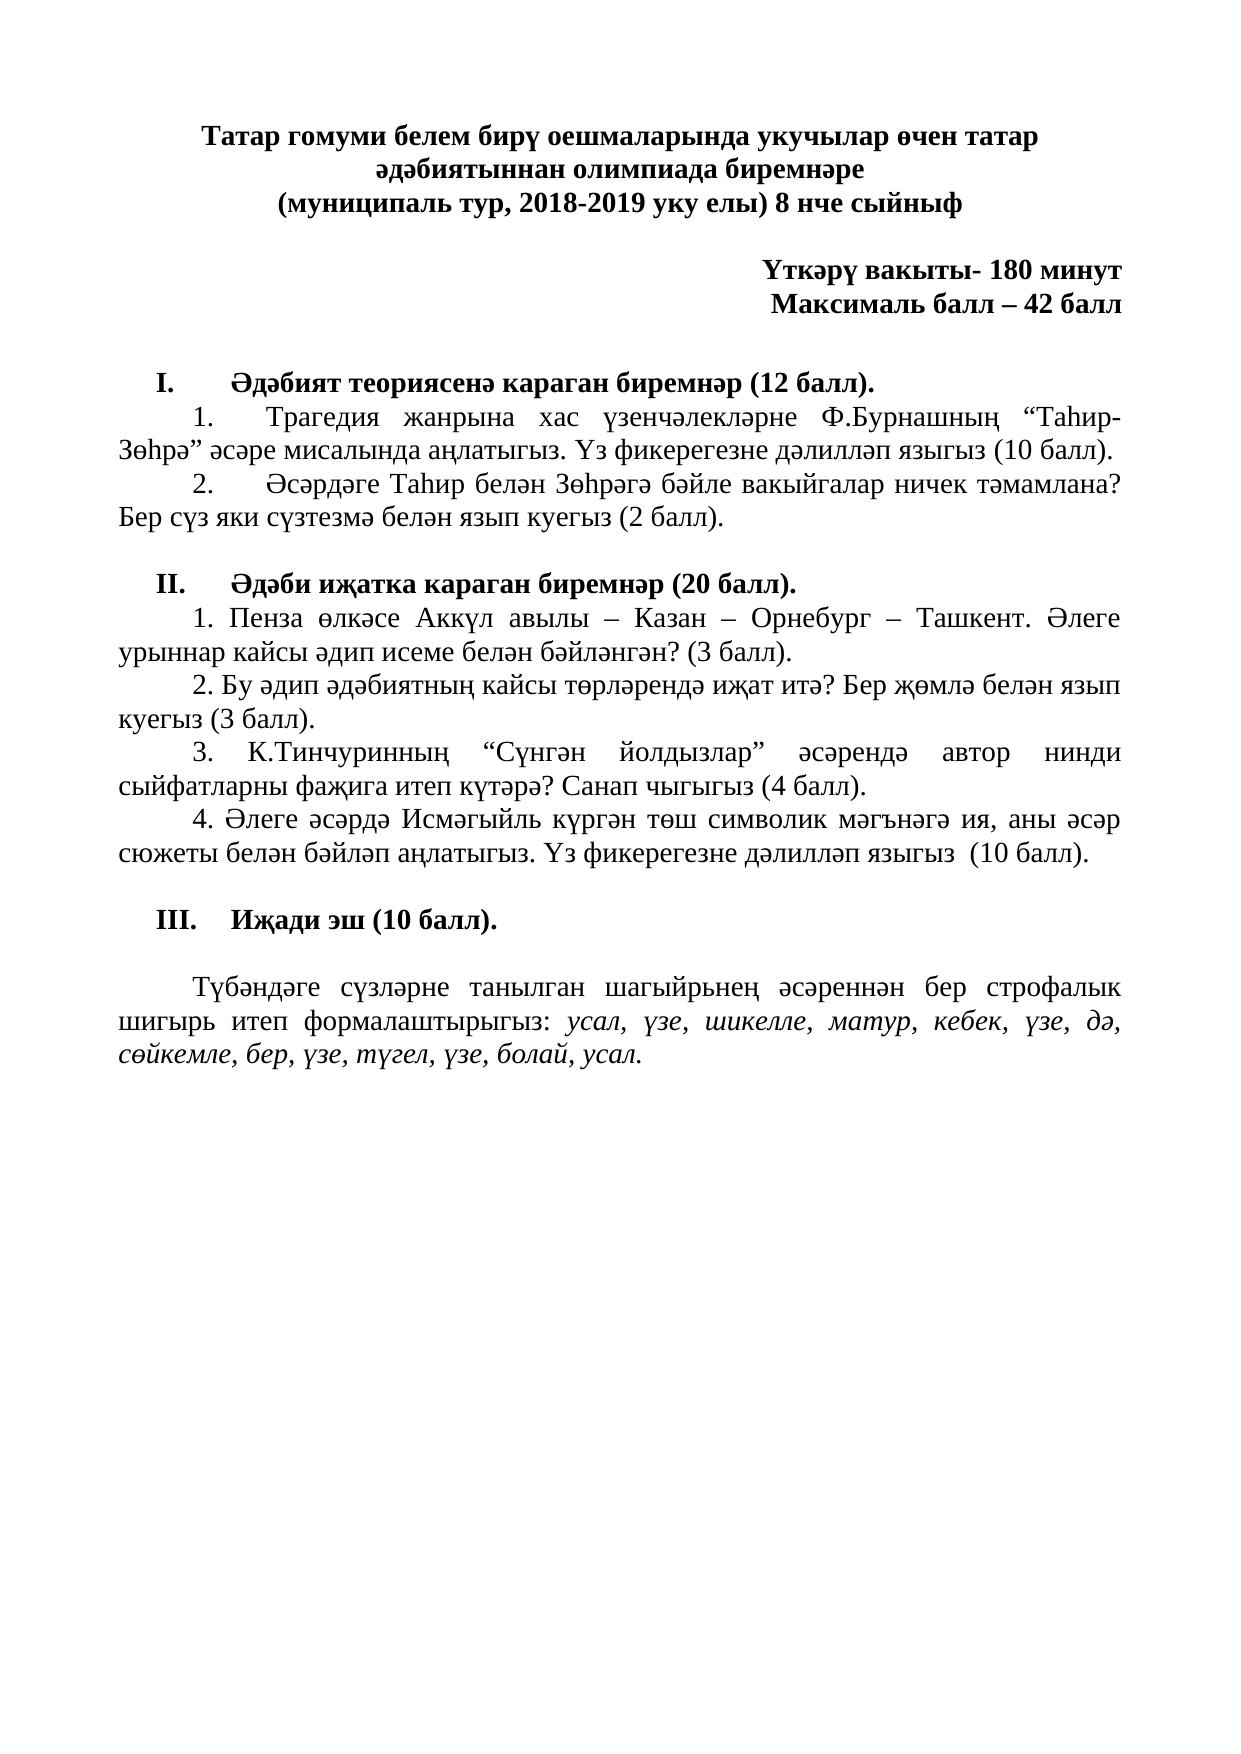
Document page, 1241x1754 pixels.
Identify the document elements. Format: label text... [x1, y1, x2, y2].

list Әдәби иҗатка караган биремнәр (20 балл). [156, 567, 1122, 600]
list Әсәрдәге Таһир белән Зөһрәгә бәйле вакыйгалар ничек тәмамлана? Бер сүз яки сүзтезмә белән язып куегыз (2 балл). [118, 466, 1122, 533]
list Әдәбият теориясенә караган биремнәр (12 балл). [156, 365, 1122, 399]
text 2. Бу әдип әдәбиятның кайсы төрләрендә иҗат итә? Бер җөмлә белән язып куегыз (3 балл). [118, 667, 1122, 734]
text 1. Пенза өлкәсе Аккүл авылы – Казан – Орнебург – Ташкент. Әлеге урыннар кайсы әдип исеме белән бәйләнгән? (3 балл). [118, 600, 1122, 667]
text Максималь балл – 42 балл [118, 286, 1122, 319]
text Түбәндәге сүзләрне танылган шагыйрьнең әсәреннән бер строфалык шигырь итеп формалаштырыгыз: усал, үзе, шикелле, матур, кебек, үзе, дә, сөйкемле, бер, үзе, түгел, үзе, болай, усал. [118, 969, 1122, 1070]
text Үткәрү вакыты- 180 минут [118, 252, 1122, 286]
text 4. Әлеге әсәрдә Исмәгыйль күргән төш символик мәгънәгә ия, аны әсәр сюжеты белән бәйләп аңлатыгыз. Үз фикерегезне дәлилләп языгыз (10 балл). [118, 801, 1122, 868]
text (муниципаль тур, 2018-2019 уку елы) 8 нче сыйныф [118, 185, 1122, 219]
list Трагедия жанрына хас үзенчәлекләрне Ф.Бурнашның “Таһир-Зөһрә” әсәре мисалында аңлатыгыз. Үз фикерегезне дәлилләп языгыз (10 балл). [118, 399, 1122, 466]
list Иҗади эш (10 балл). [156, 902, 1122, 936]
text 3. К.Тинчуринның “Сүнгән йолдызлар” әсәрендә автор нинди сыйфатларны фаҗига итеп күтәрә? Санап чыгыгыз (4 балл). [118, 734, 1122, 801]
text Татар гомуми белем бирү оешмаларында укучылар өчен татар әдәбиятыннан олимпиада биремнәре [118, 118, 1122, 185]
